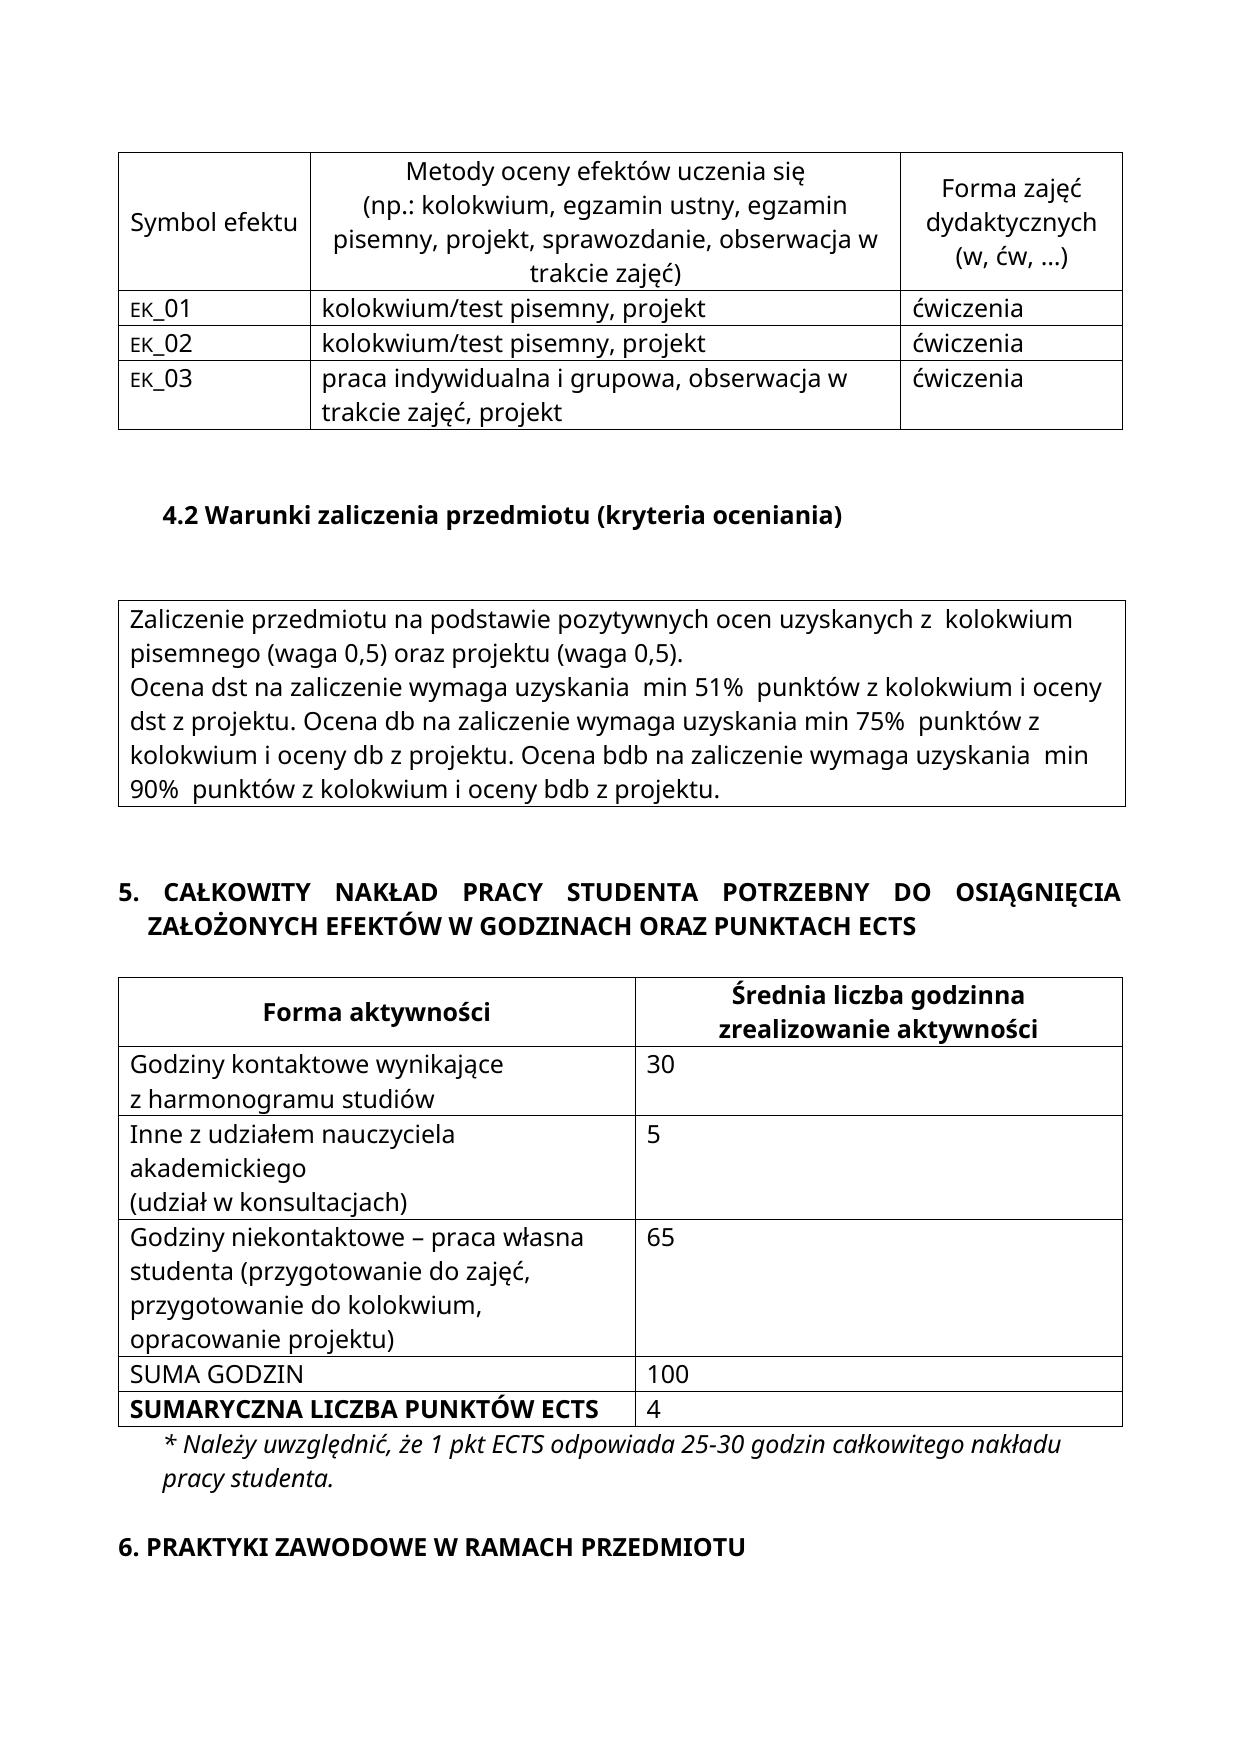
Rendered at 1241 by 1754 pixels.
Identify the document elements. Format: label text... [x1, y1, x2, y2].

table_cell 5 [636, 1116, 1122, 1218]
table_cell SUMA GODZIN [119, 1357, 635, 1391]
table_cell ćwiczenia [901, 361, 1122, 429]
table_cell kolokwium/test pisemny, projekt [311, 326, 900, 360]
table_cell kolokwium/test pisemny, projekt [311, 291, 900, 324]
table_header Forma aktywności [119, 978, 635, 1046]
text 6. PRAKTYKI ZAWODOWE W RAMACH PRZEDMIOTU [118, 1529, 1122, 1563]
text 4.2 Warunki zaliczenia przedmiotu (kryteria oceniania) [162, 498, 1122, 532]
table_cell SUMARYCZNA LICZBA PUNKTÓW ECTS [119, 1392, 635, 1426]
table_cell ek_02 [119, 326, 310, 360]
table_header Średnia liczba godzinna zrealizowanie aktywności [636, 978, 1122, 1046]
table_cell 100 [636, 1357, 1122, 1391]
table_header Forma zajęć dydaktycznych (w, ćw, …) [901, 153, 1122, 289]
table_header Zaliczenie przedmiotu na podstawie pozytywnych ocen uzyskanych z kolokwium pisemnego (waga 0,5) oraz projektu (waga 0,5). Ocena dst na zaliczenie wymaga uzyskania min 51% punktów z kolokwium i oceny dst z projektu. Ocena db na zaliczenie wymaga uzyskania min 75% punktów z kolokwium i oceny db z projektu. Ocena bdb na zaliczenie wymaga uzyskania min 90% punktów z kolokwium i oceny bdb z projektu. [119, 601, 1125, 806]
table_cell ćwiczenia [901, 291, 1122, 324]
table_header Symbol efektu [119, 153, 310, 289]
table_cell ek_03 [119, 361, 310, 429]
table_cell 4 [636, 1392, 1122, 1426]
table_cell Inne z udziałem nauczyciela akademickiego (udział w konsultacjach) [119, 1116, 635, 1218]
table_cell Godziny niekontaktowe – praca własna studenta (przygotowanie do zajęć, przygotowanie do kolokwium, opracowanie projektu) [119, 1220, 635, 1356]
text 5. CAŁKOWITY NAKŁAD PRACY STUDENTA POTRZEBNY DO OSIĄGNIĘCIA ZAŁOŻONYCH EFEKTÓW W GODZINACH ORAZ PUNKTACH ECTS [118, 875, 1122, 943]
table_cell ćwiczenia [901, 326, 1122, 360]
table_cell Godziny kontaktowe wynikające z harmonogramu studiów [119, 1047, 635, 1115]
table_cell ek_01 [119, 291, 310, 324]
table_header Metody oceny efektów uczenia się (np.: kolokwium, egzamin ustny, egzamin pisemny, projekt, sprawozdanie, obserwacja w trakcie zajęć) [311, 153, 900, 289]
table_cell praca indywidualna i grupowa, obserwacja w trakcie zajęć, projekt [311, 361, 900, 429]
text * Należy uwzględnić, że 1 pkt ECTS odpowiada 25-30 godzin całkowitego nakładu pracy studenta. [162, 1427, 1122, 1495]
table_cell 65 [636, 1220, 1122, 1356]
table_cell 30 [636, 1047, 1122, 1115]
